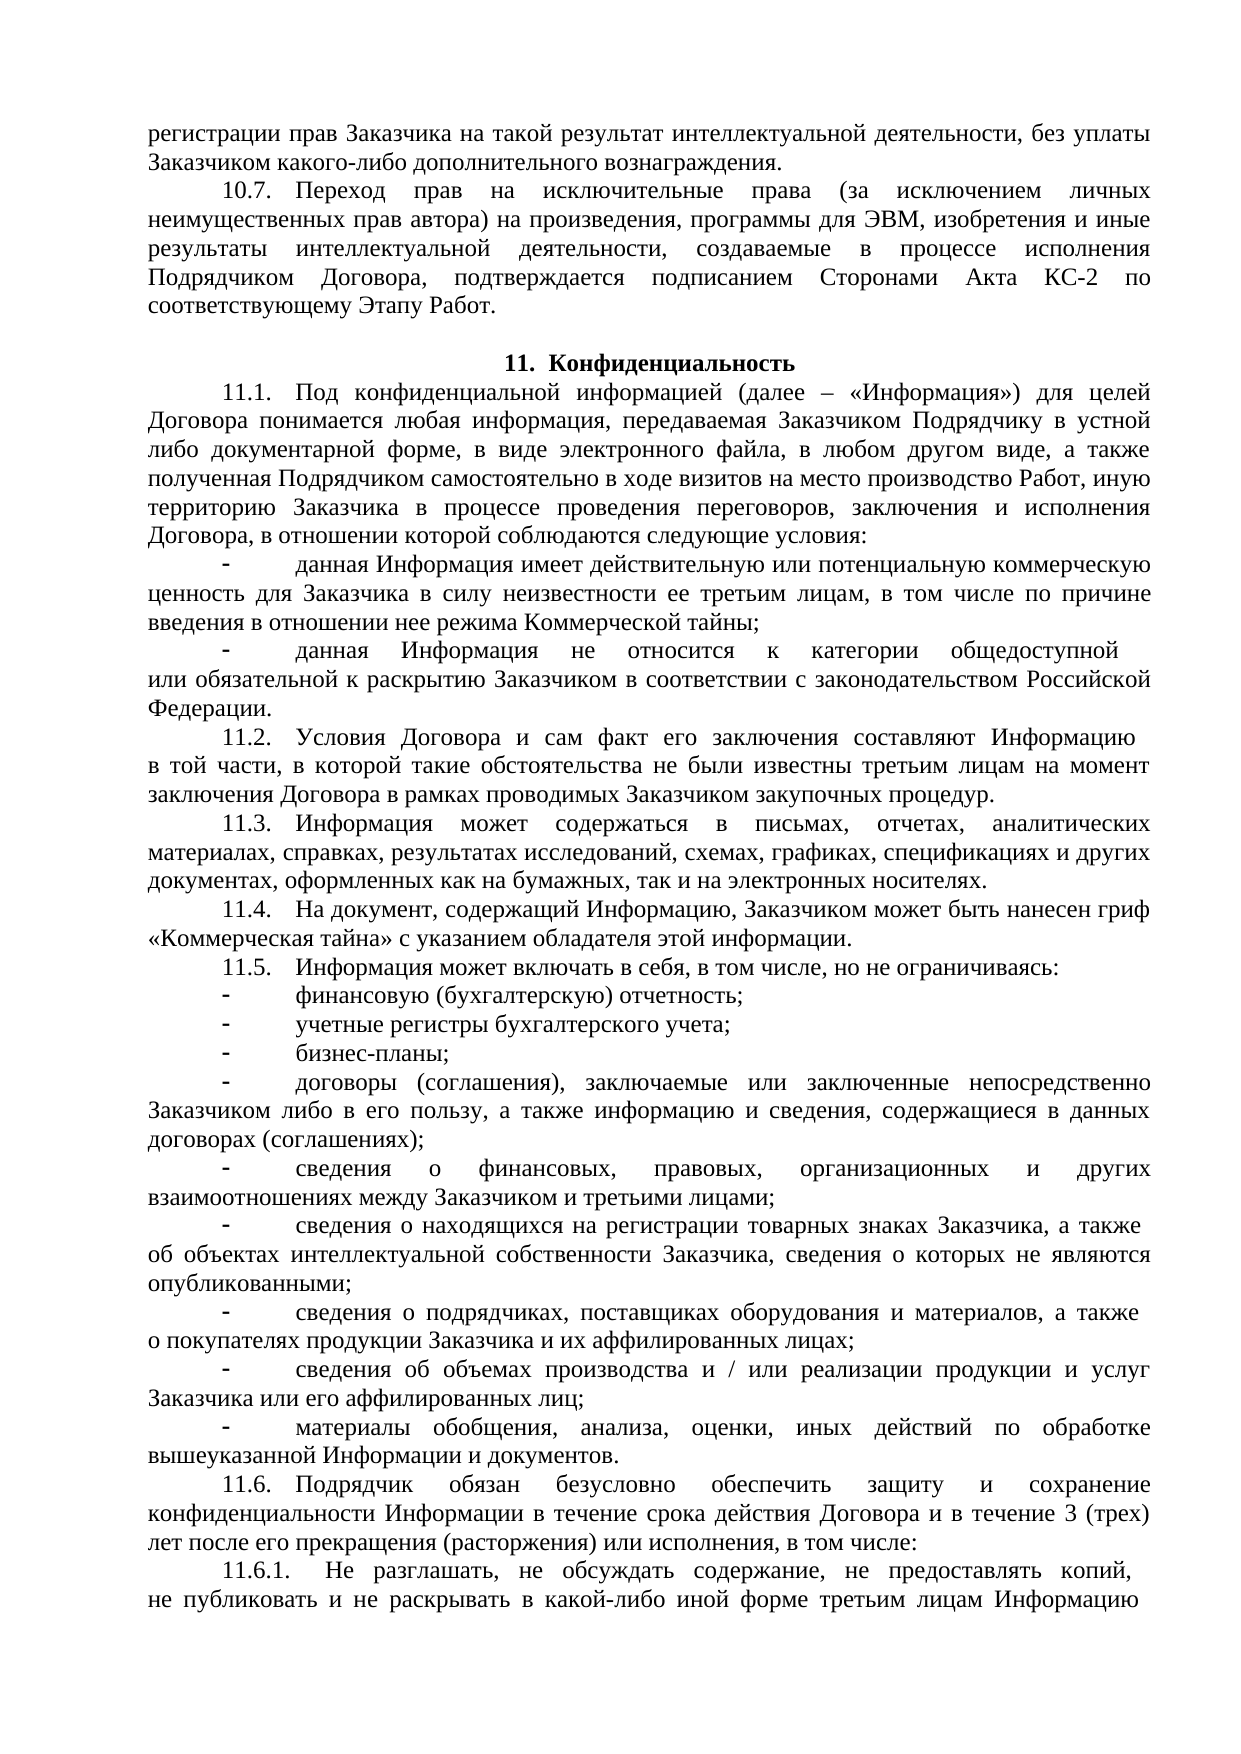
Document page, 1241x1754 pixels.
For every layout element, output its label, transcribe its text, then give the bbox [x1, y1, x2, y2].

list договоры (соглашения), заключаемые или заключенные непосредственно Заказчиком либо в его пользу, а также информацию и сведения, содержащиеся в данных договорах (соглашениях); [148, 1067, 1152, 1153]
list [148, 118, 1152, 176]
list данная Информация не относится к категории общедоступной или обязательной к раскрытию Заказчиком в соответствии с законодательством Российской Федерации. [148, 636, 1152, 722]
list сведения об объемах производства и / или реализации продукции и услуг Заказчика или его аффилированных лиц; [148, 1354, 1152, 1412]
list финансовую (бухгалтерскую) отчетность; [148, 981, 1152, 1009]
list Конфиденциальность [148, 348, 1152, 377]
list На документ, содержащий Информацию, Заказчиком может быть нанесен гриф «Коммерческая тайна» с указанием обладателя этой информации. [148, 894, 1152, 952]
list сведения о финансовых, правовых, организационных и других взаимоотношениях между Заказчиком и третьими лицами; [148, 1153, 1152, 1211]
list материалы обобщения, анализа, оценки, иных действий по обработке вышеуказанной Информации и документов. [148, 1412, 1152, 1469]
list Условия Договора и сам факт его заключения составляют Информацию в той части, в которой такие обстоятельства не были известны третьим лицам на момент заключения Договора в рамках проводимых Заказчиком закупочных процедур. [148, 722, 1152, 808]
list данная Информация имеет действительную или потенциальную коммерческую ценность для Заказчика в силу неизвестности ее третьим лицам, в том числе по причине введения в отношении нее режима Коммерческой тайны; [148, 549, 1152, 636]
list бизнес-планы; [148, 1038, 1152, 1067]
list Подрядчик обязан безусловно обеспечить защиту и сохранение конфиденциальности Информации в течение срока действия Договора и в течение 3 (трех) лет после его прекращения (расторжения) или исполнения, в том числе: [148, 1469, 1152, 1556]
list сведения о находящихся на регистрации товарных знаках Заказчика, а также об объектах интеллектуальной собственности Заказчика, сведения о которых не являются опубликованными; [148, 1211, 1152, 1297]
list Переход прав на исключительные права (за исключением личных неимущественных прав автора) на произведения, программы для ЭВМ, изобретения и иные результаты интеллектуальной деятельности, создаваемые в процессе исполнения Подрядчиком Договора, подтверждается подписанием Сторонами Акта КС-2 по соответствующему Этапу Работ. [148, 176, 1152, 319]
list Информация может содержаться в письмах, отчетах, аналитических материалах, справках, результатах исследований, схемах, графиках, спецификациях и других документах, оформленных как на бумажных, так и на электронных носителях. [148, 808, 1152, 894]
list Информация может включать в себя, в том числе, но не ограничиваясь: [148, 952, 1152, 981]
list сведения о подрядчиках, поставщиках оборудования и материалов, а также о покупателях продукции Заказчика и их аффилированных лицах; [148, 1297, 1152, 1354]
list Под конфиденциальной информацией (далее – «Информация») для целей Договора понимается любая информация, передаваемая Заказчиком Подрядчику в устной либо документарной форме, в виде электронного файла, в любом другом виде, а также полученная Подрядчиком самостоятельно в ходе визитов на место производство Работ, иную территорию Заказчика в процессе проведения переговоров, заключения и исполнения Договора, в отношении которой соблюдаются следующие условия: [148, 377, 1152, 549]
list учетные регистры бухгалтерского учета; [148, 1009, 1152, 1038]
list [148, 1556, 1152, 1613]
